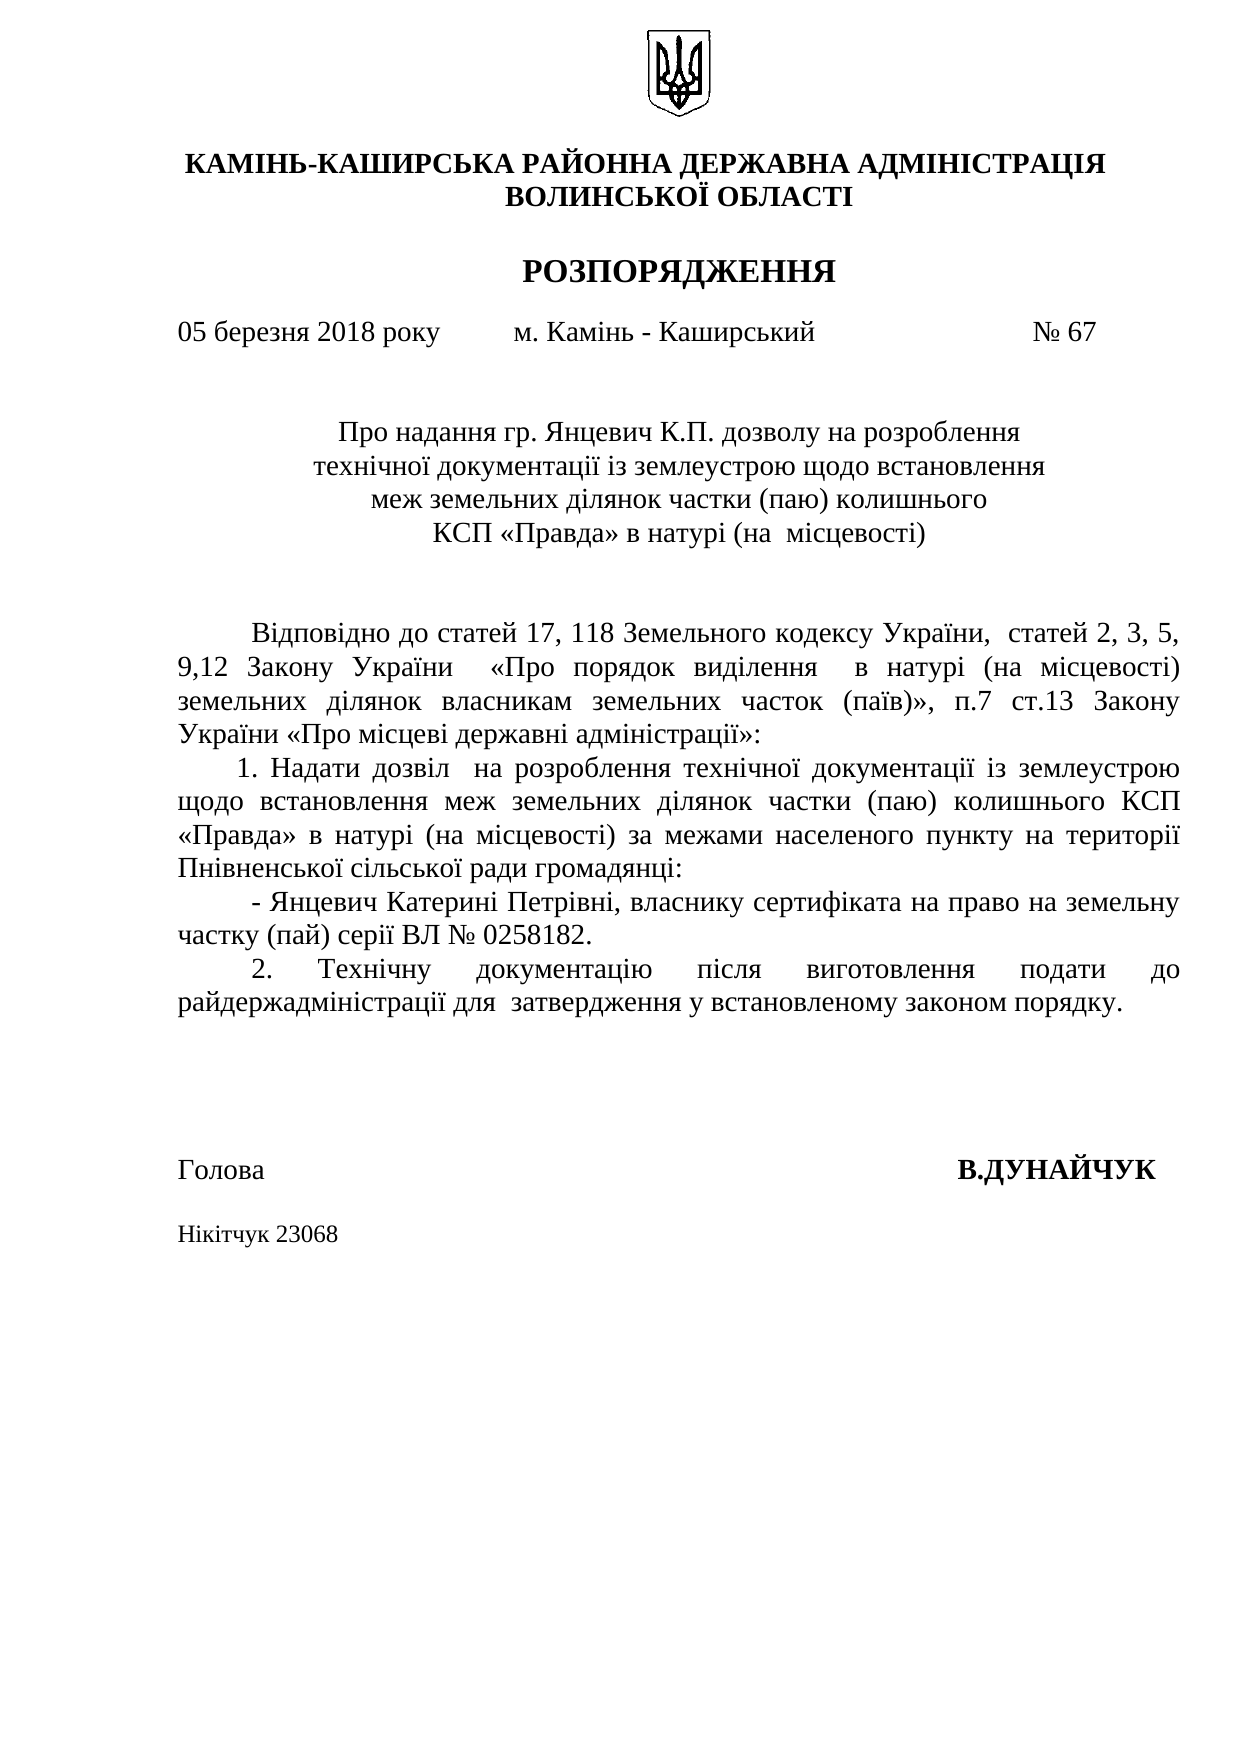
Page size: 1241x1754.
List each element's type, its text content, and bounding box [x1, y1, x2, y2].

subtitle РОЗПОРЯДЖЕННЯ [177, 251, 1181, 290]
text Нікітчук 23068 [177, 1219, 1181, 1248]
text Про надання гр. Янцевич К.П. дозволу на розроблення [177, 414, 1181, 448]
text технічної документації із землеустрою щодо встановлення [177, 448, 1181, 481]
subtitle КАМІНЬ-КАШИРСЬКА РАЙОННА ДЕРЖАВНА АДМІНІСТРАЦІЯ [177, 146, 1181, 179]
text 1. Надати дозвіл на розроблення технічної документації із землеустрою щодо встановлення меж земельних ділянок частки (паю) колишнього КСП «Правда» в натурі (на місцевості) за межами населеного пункту на території Пнівненської сільської ради громадянці: [177, 750, 1181, 884]
title 05 березня 2018 року м. Камінь - Каширський № 67 [177, 314, 1181, 347]
subtitle ВОЛИНСЬКОЇ ОБЛАСТІ [177, 179, 1181, 213]
picture [647, 29, 711, 117]
text 2. Технічну документацію після виготовлення подати до райдержадміністрації для затвердження у встановленому законом порядку. [177, 951, 1181, 1018]
text - Янцевич Катерині Петрівні, власнику сертифіката на право на земельну частку (пай) серії ВЛ № 0258182. [177, 884, 1181, 951]
text Відповідно до статей 17, 118 Земельного кодексу України, статей 2, 3, 5, 9,12 Закону України «Про порядок виділення в натурі (на місцевості) земельних ділянок власникам земельних часток (паїв)», п.7 ст.13 Закону України «Про місцеві державні адміністрації»: [177, 616, 1181, 750]
text КСП «Правда» в натурі (на місцевості) [177, 515, 1181, 548]
text меж земельних ділянок частки (паю) колишнього [177, 481, 1181, 515]
text Голова В.ДУНАЙЧУК [177, 1152, 1181, 1186]
